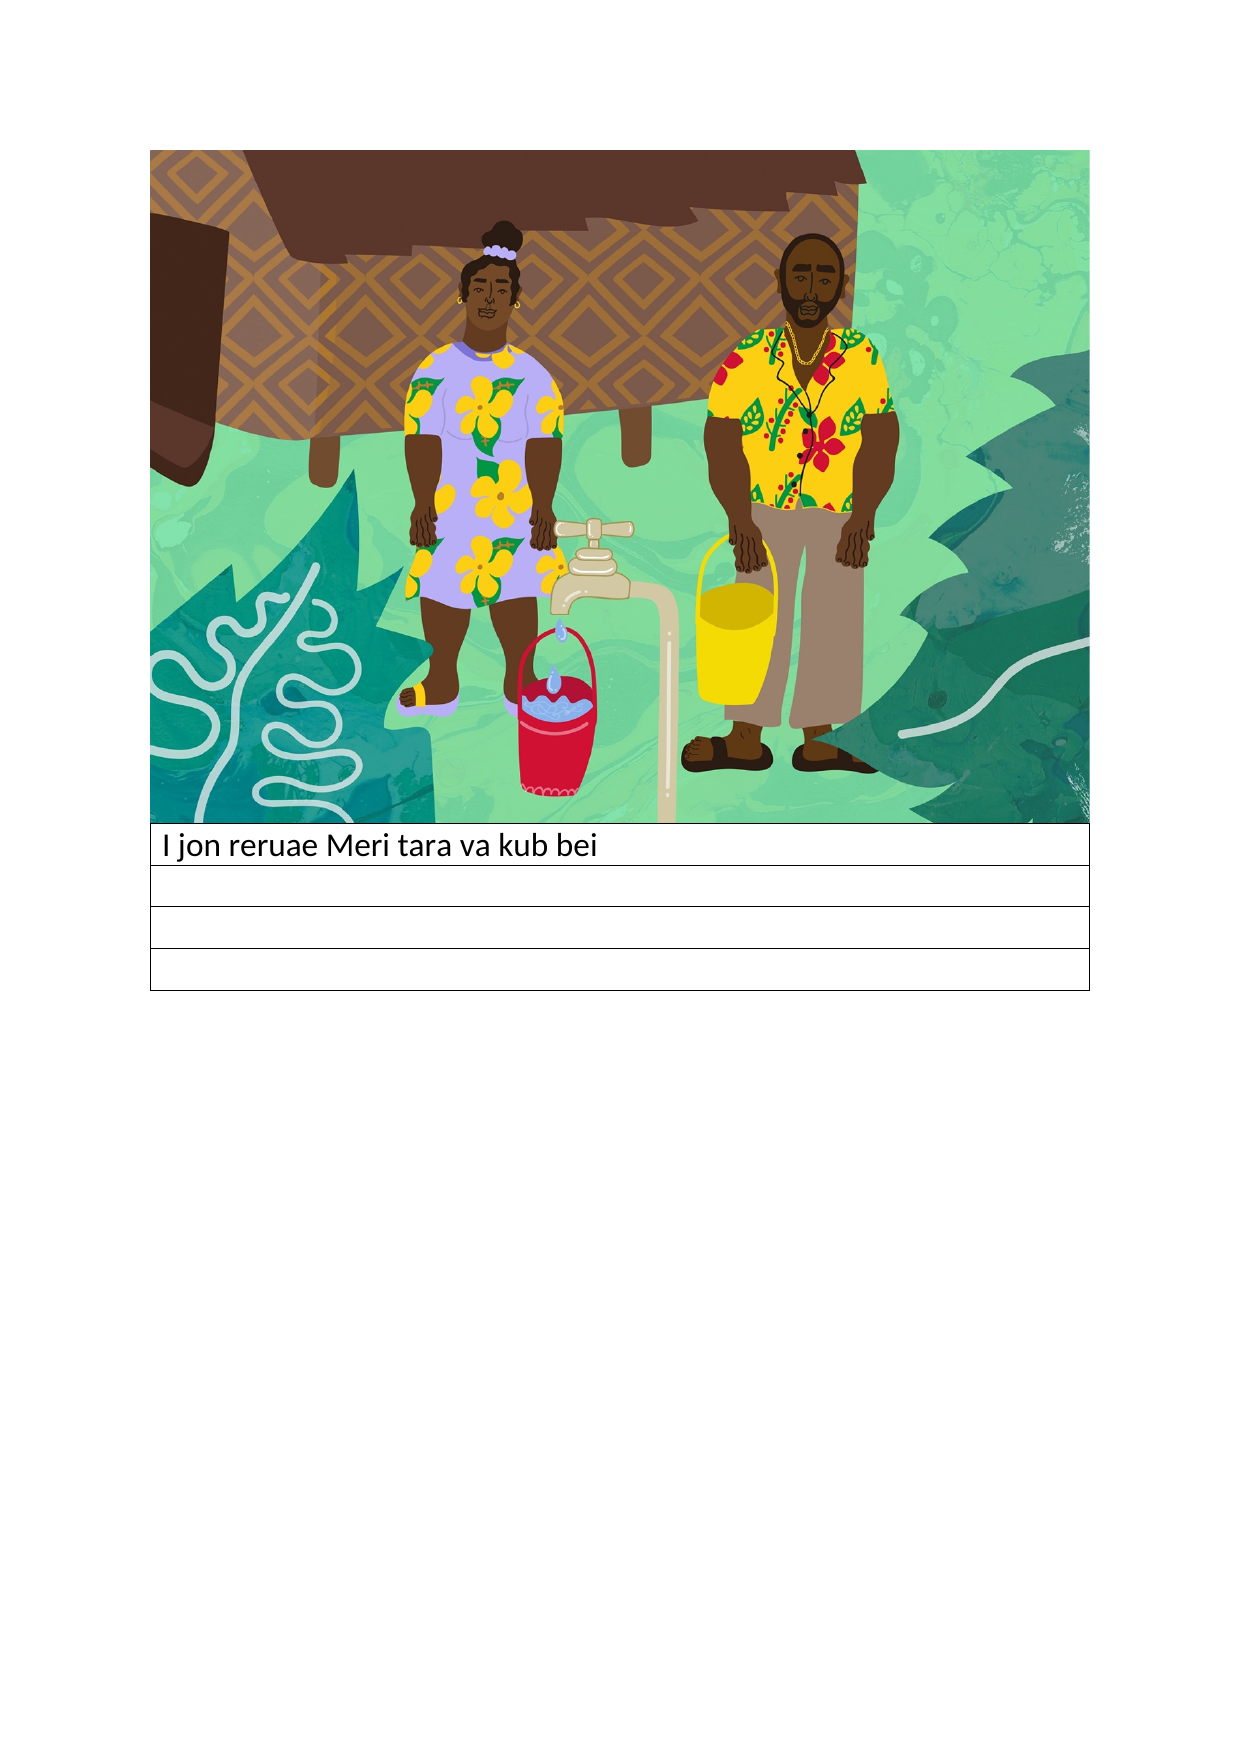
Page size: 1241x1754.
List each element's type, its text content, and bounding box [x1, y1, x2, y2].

table_cell [151, 907, 1089, 948]
picture [150, 150, 1090, 823]
table_cell [151, 866, 1089, 906]
table_cell [151, 949, 1089, 990]
table_header I jon reruae Meri tara va kub bei [151, 824, 1089, 864]
